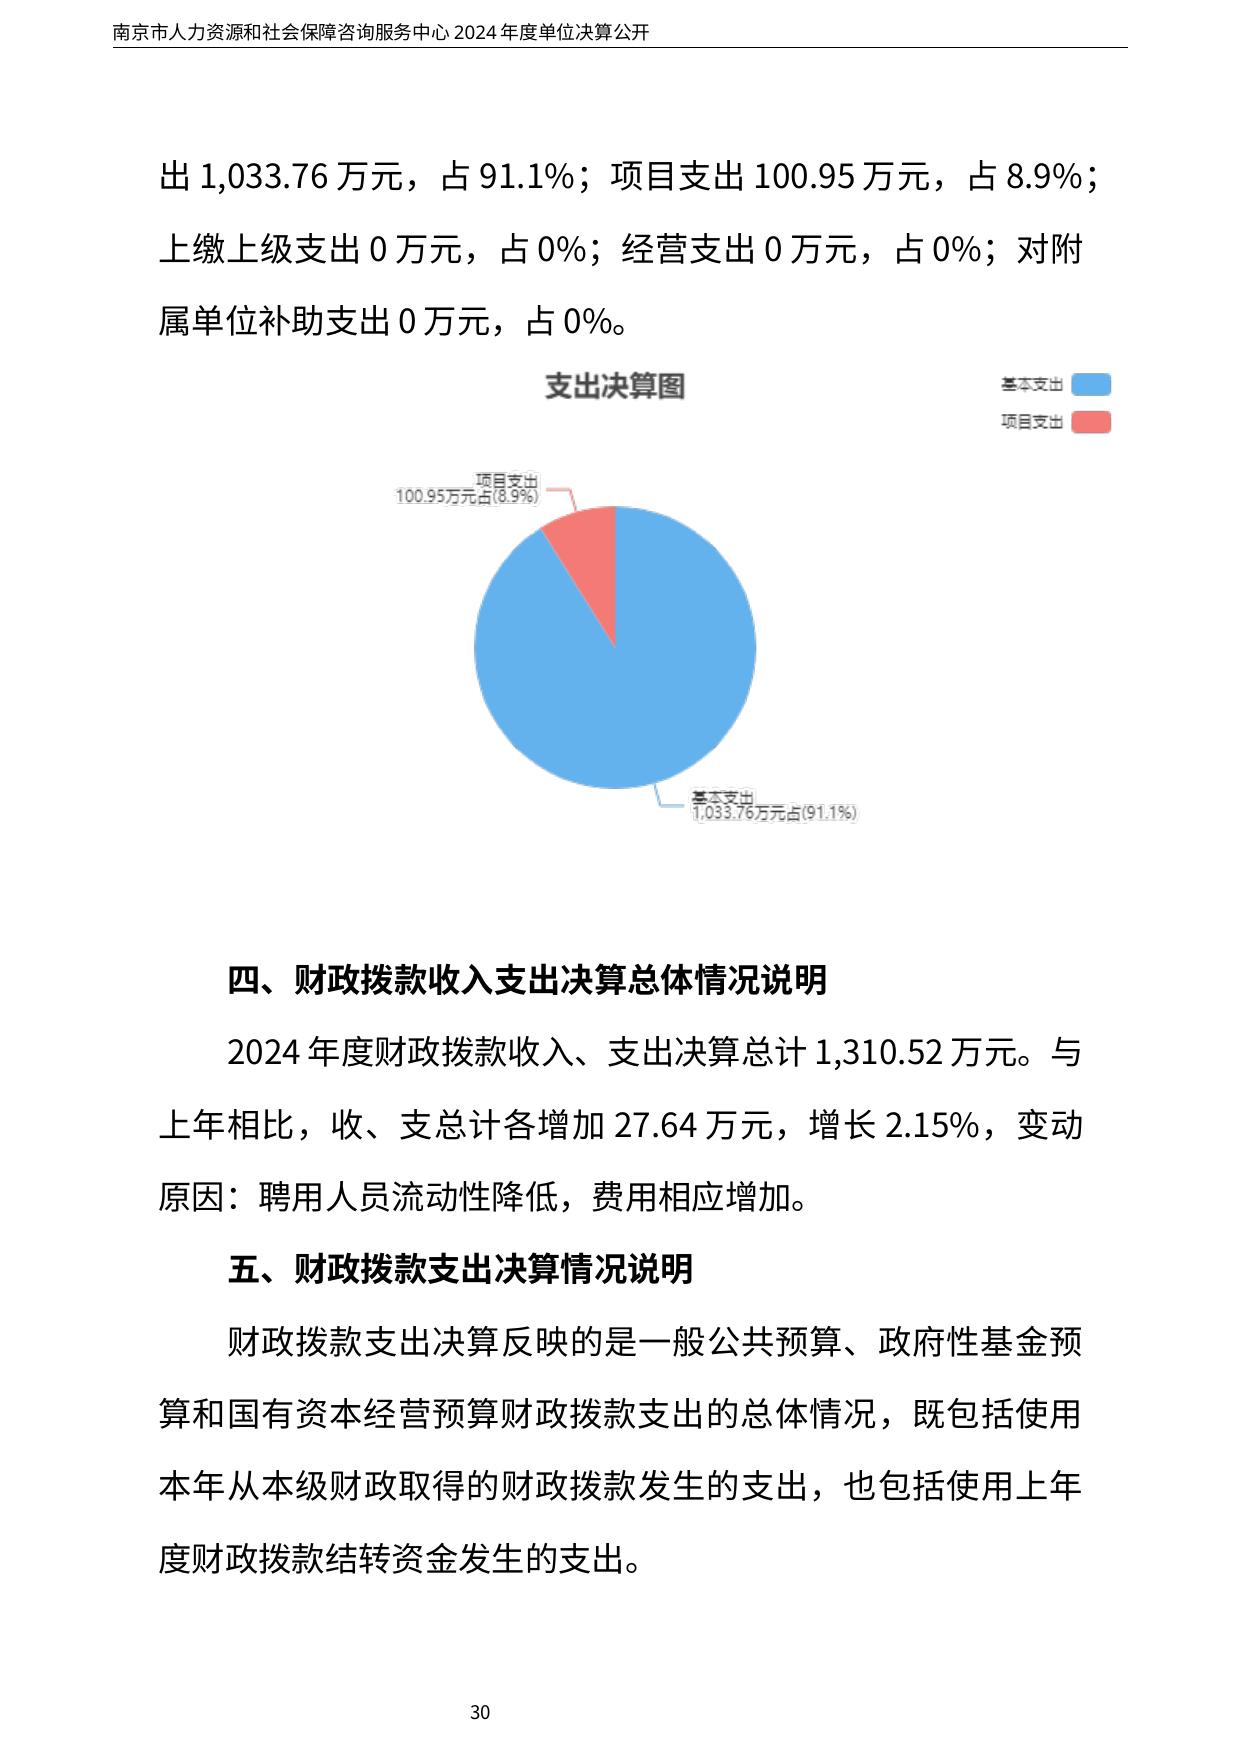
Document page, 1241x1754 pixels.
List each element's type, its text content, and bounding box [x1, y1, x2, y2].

text 四、财政拨款收入支出决算总体情况说明 [158, 954, 1084, 1002]
text 财政拨款支出决算反映的是一般公共预算、政府性基金预算和国有资本经营预算财政拨款支出的总体情况，既包括使用本年从本级财政取得的财政拨款发生的支出，也包括使用上年度财政拨款结转资金发生的支出。 [158, 1315, 1084, 1581]
picture [112, 367, 1119, 930]
text 2024年度财政拨款收入、支出决算总计1,310.52万元。与上年相比，收、支总计各增加27.64万元，增长2.15%，变动原因：聘用人员流动性降低，费用相应增加。 [158, 1026, 1084, 1219]
text 五、财政拨款支出决算情况说明 [158, 1243, 1084, 1291]
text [158, 150, 1084, 343]
